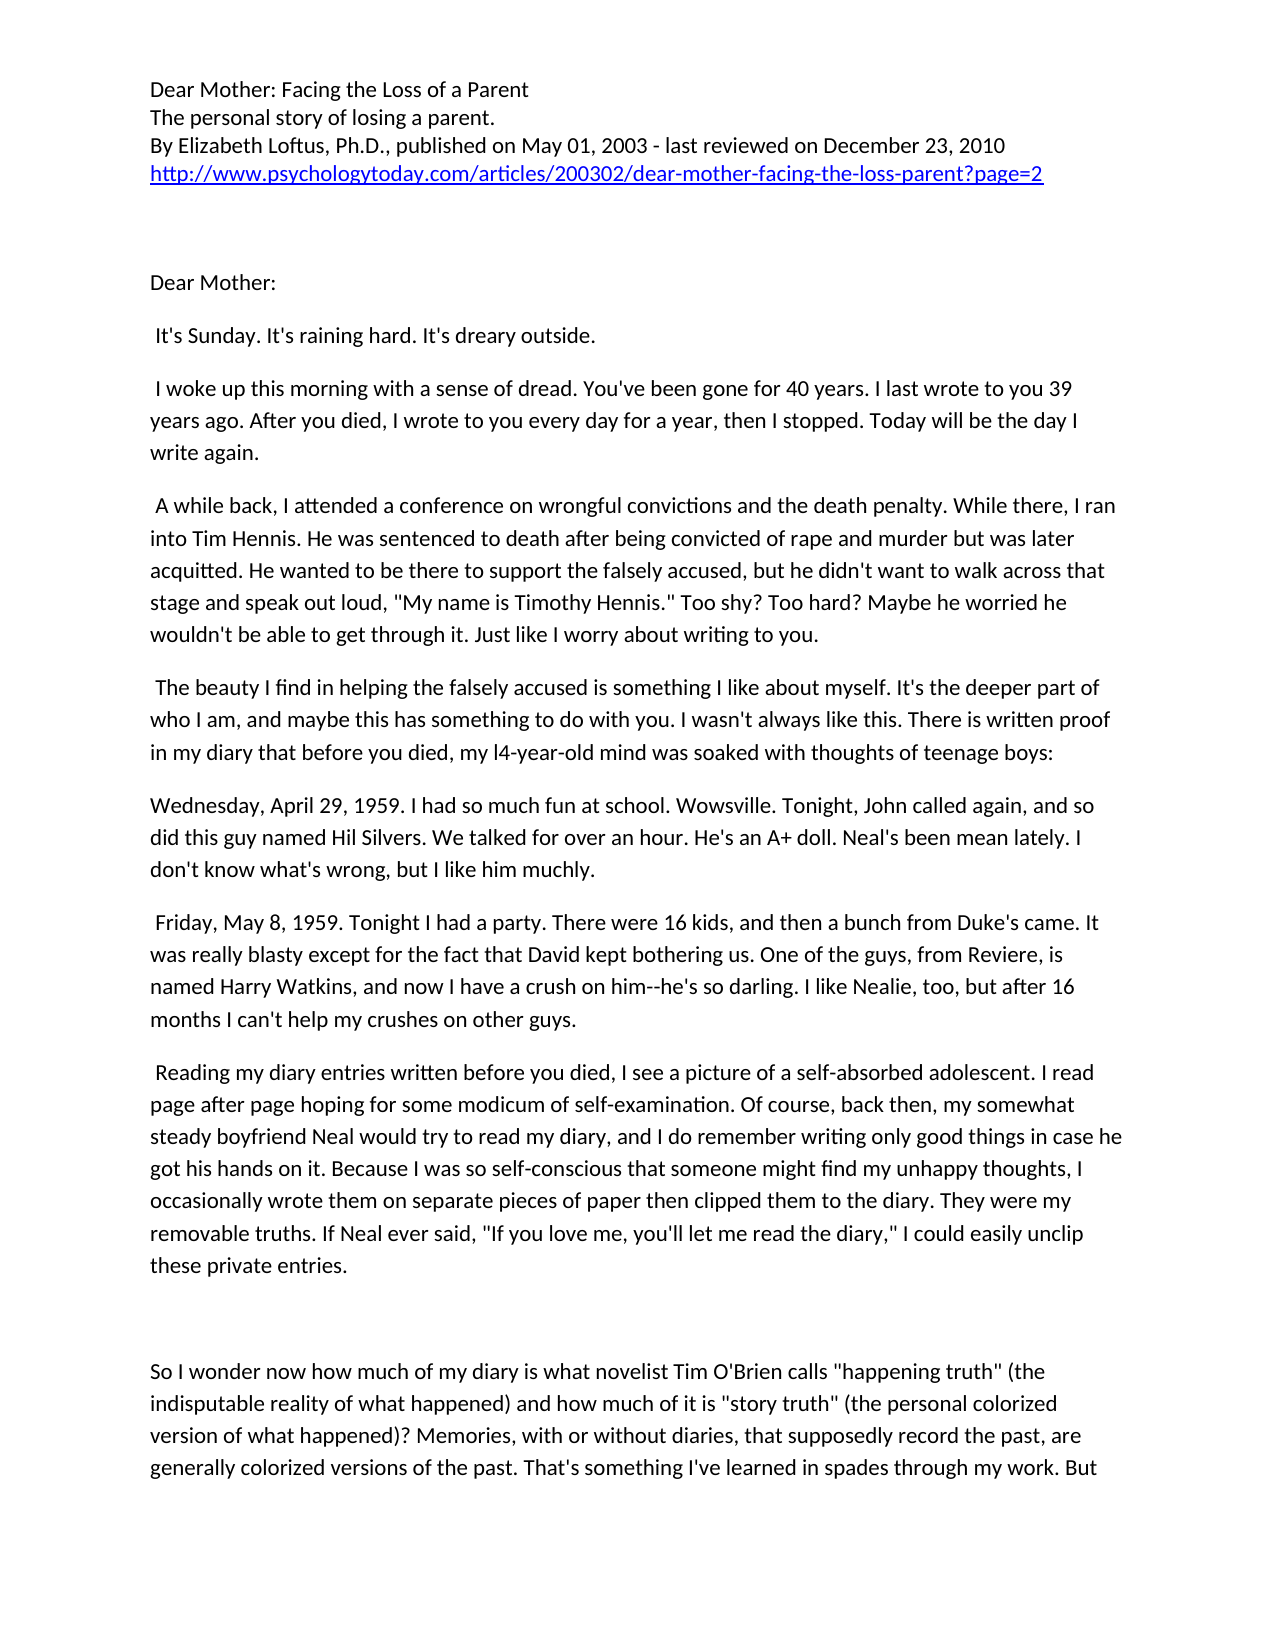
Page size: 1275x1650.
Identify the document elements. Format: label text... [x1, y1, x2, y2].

text I woke up this morning with a sense of dread. You've been gone for 40 years. I last wrote to you 39 years ago. After you died, I wrote to you every day for a year, then I stopped. Today will be the day I write again. [150, 374, 1125, 467]
text Wednesday, April 29, 1959. I had so much fun at school. Wowsville. Tonight, John called again, and so did this guy named Hil Silvers. We talked for over an hour. He's an A+ doll. Neal's been mean lately. I don't know what's wrong, but I like him muchly. [150, 791, 1125, 883]
text Friday, May 8, 1959. Tonight I had a party. There were 16 kids, and then a bunch from Duke's came. It was really blasty except for the fact that David kept bothering us. One of the guys, from Reviere, is named Harry Watkins, and now I have a crush on him--he's so darling. I like Nealie, too, but after 16 months I can't help my crushes on other guys. [150, 908, 1125, 1033]
text Dear Mother: [150, 268, 1125, 296]
text Reading my diary entries written before you died, I see a picture of a self-absorbed adolescent. I read page after page hoping for some modicum of self-examination. Of course, back then, my somewhat steady boyfriend Neal would try to read my diary, and I do remember writing only good things in case he got his hands on it. Because I was so self-conscious that someone might find my unhappy thoughts, I occasionally wrote them on separate pieces of paper then clipped them to the diary. They were my removable truths. If Neal ever said, "If you love me, you'll let me read the diary," I could easily unclip these private entries. [150, 1058, 1125, 1279]
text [150, 1357, 1125, 1481]
text A while back, I attended a conference on wrongful convictions and the death penalty. While there, I ran into Tim Hennis. He was sentenced to death after being convicted of rape and murder but was later acquitted. He wanted to be there to support the falsely accused, but he didn't want to walk across that stage and speak out loud, "My name is Timothy Hennis." Too shy? Too hard? Maybe he worried he wouldn't be able to get through it. Just like I worry about writing to you. [150, 492, 1125, 648]
text The beauty I find in helping the falsely accused is something I like about myself. It's the deeper part of who I am, and maybe this has something to do with you. I wasn't always like this. There is written proof in my diary that before you died, my l4-year-old mind was soaked with thoughts of teenage boys: [150, 673, 1125, 766]
text It's Sunday. It's raining hard. It's dreary outside. [150, 321, 1125, 349]
